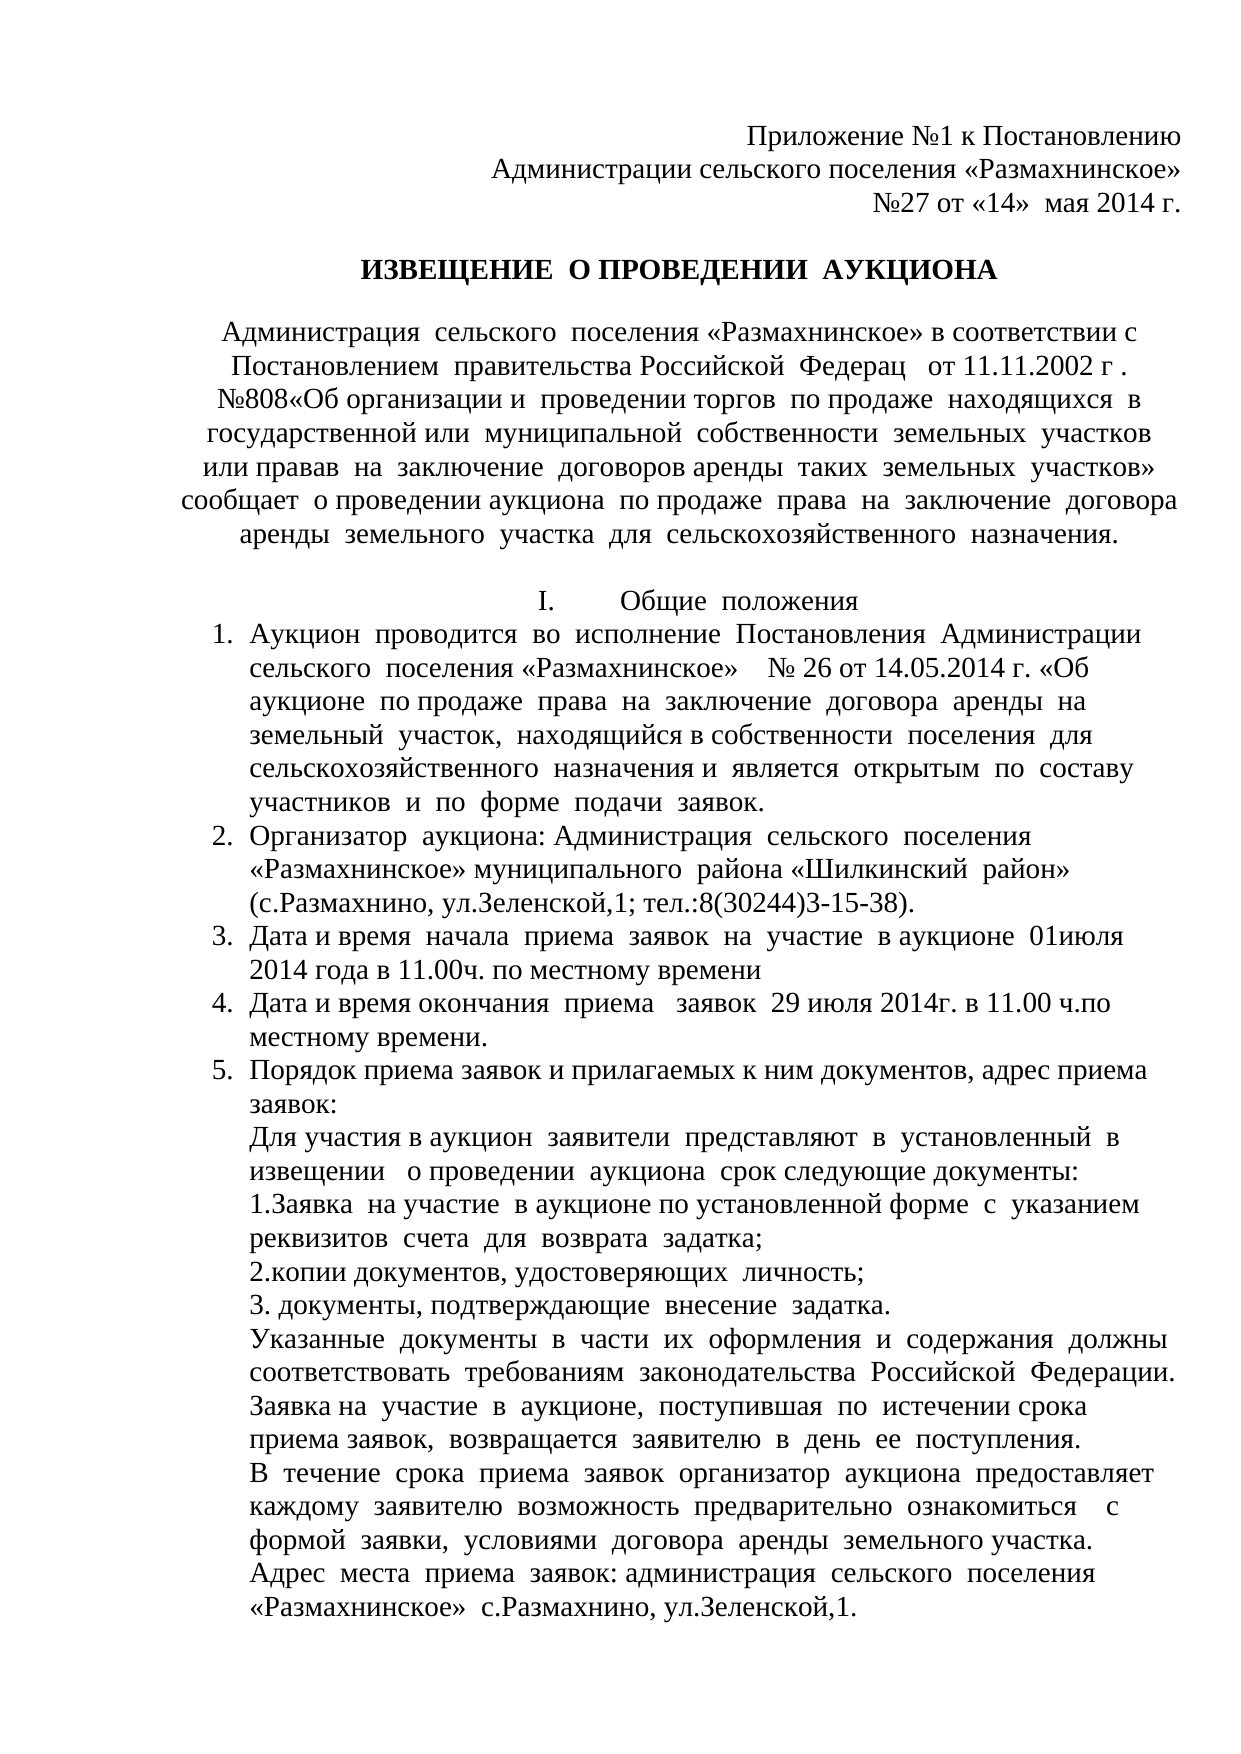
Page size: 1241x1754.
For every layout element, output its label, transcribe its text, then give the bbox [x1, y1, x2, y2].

list Дата и время начала приема заявок на участие в аукционе 01июля 2014 года в 11.00ч. по местному времени [212, 918, 1181, 985]
list Аукцион проводится во исполнение Постановления Администрации сельского поселения «Размахнинское» № 26 от 14.05.2014 г. «Об аукционе по продаже права на заключение договора аренды на земельный участок, находящийся в собственности поселения для сельскохозяйственного назначения и является открытым по составу участников и по форме подачи заявок. [212, 616, 1181, 818]
text 1.Заявка на участие в аукционе по установленной форме с указанием реквизитов счета для возврата задатка; [249, 1187, 1181, 1254]
text 3. документы, подтверждающие внесение задатка. [249, 1287, 1181, 1321]
text Приложение №1 к Постановлению [177, 118, 1181, 152]
text Заявка на участие в аукционе, поступившая по истечении срока приема заявок, возвращается заявителю в день ее поступления. [249, 1388, 1181, 1455]
text ИЗВЕЩЕНИЕ О ПРОВЕДЕНИИ АУКЦИОНА [177, 252, 1181, 286]
text Администрация сельского поселения «Размахнинское» в соответствии с Постановлением правительства Российской Федерац от 11.11.2002 г .№808«Об организации и проведении торгов по продаже находящихся в государственной или муниципальной собственности земельных участков или правав на заключение договоров аренды таких земельных участков» сообщает о проведении аукциона по продаже права на заключение договора аренды земельного участка для сельскохозяйственного назначения. [177, 314, 1181, 549]
text Указанные документы в части их оформления и содержания должны соответствовать требованиям законодательства Российской Федерации. [249, 1321, 1181, 1388]
text Для участия в аукцион заявители представляют в установленный в извещении о проведении аукциона срок следующие документы: [249, 1119, 1181, 1187]
text Адрес места приема заявок: администрация сельского поселения «Размахнинское» с.Размахнино, ул.Зеленской,1. [249, 1556, 1181, 1623]
list Общие положения [215, 583, 1181, 616]
text №27 от «14» мая 2014 г. [177, 185, 1181, 219]
list Дата и время окончания приема заявок 29 июля 2014г. в 11.00 ч.по местному времени. [212, 985, 1181, 1052]
list Организатор аукциона: Администрация сельского поселения «Размахнинское» муниципального района «Шилкинский район» (с.Размахнино, ул.Зеленской,1; тел.:8(30244)3-15-38). [212, 818, 1181, 918]
list Порядок приема заявок и прилагаемых к ним документов, адрес приема заявок: [212, 1052, 1181, 1119]
text Администрации сельского поселения «Размахнинское» [177, 152, 1181, 185]
text 2.копии документов, удостоверяющих личность; [249, 1254, 1181, 1287]
text В течение срока приема заявок организатор аукциона предоставляет каждому заявителю возможность предварительно ознакомиться с формой заявки, условиями договора аренды земельного участка. [249, 1455, 1181, 1556]
